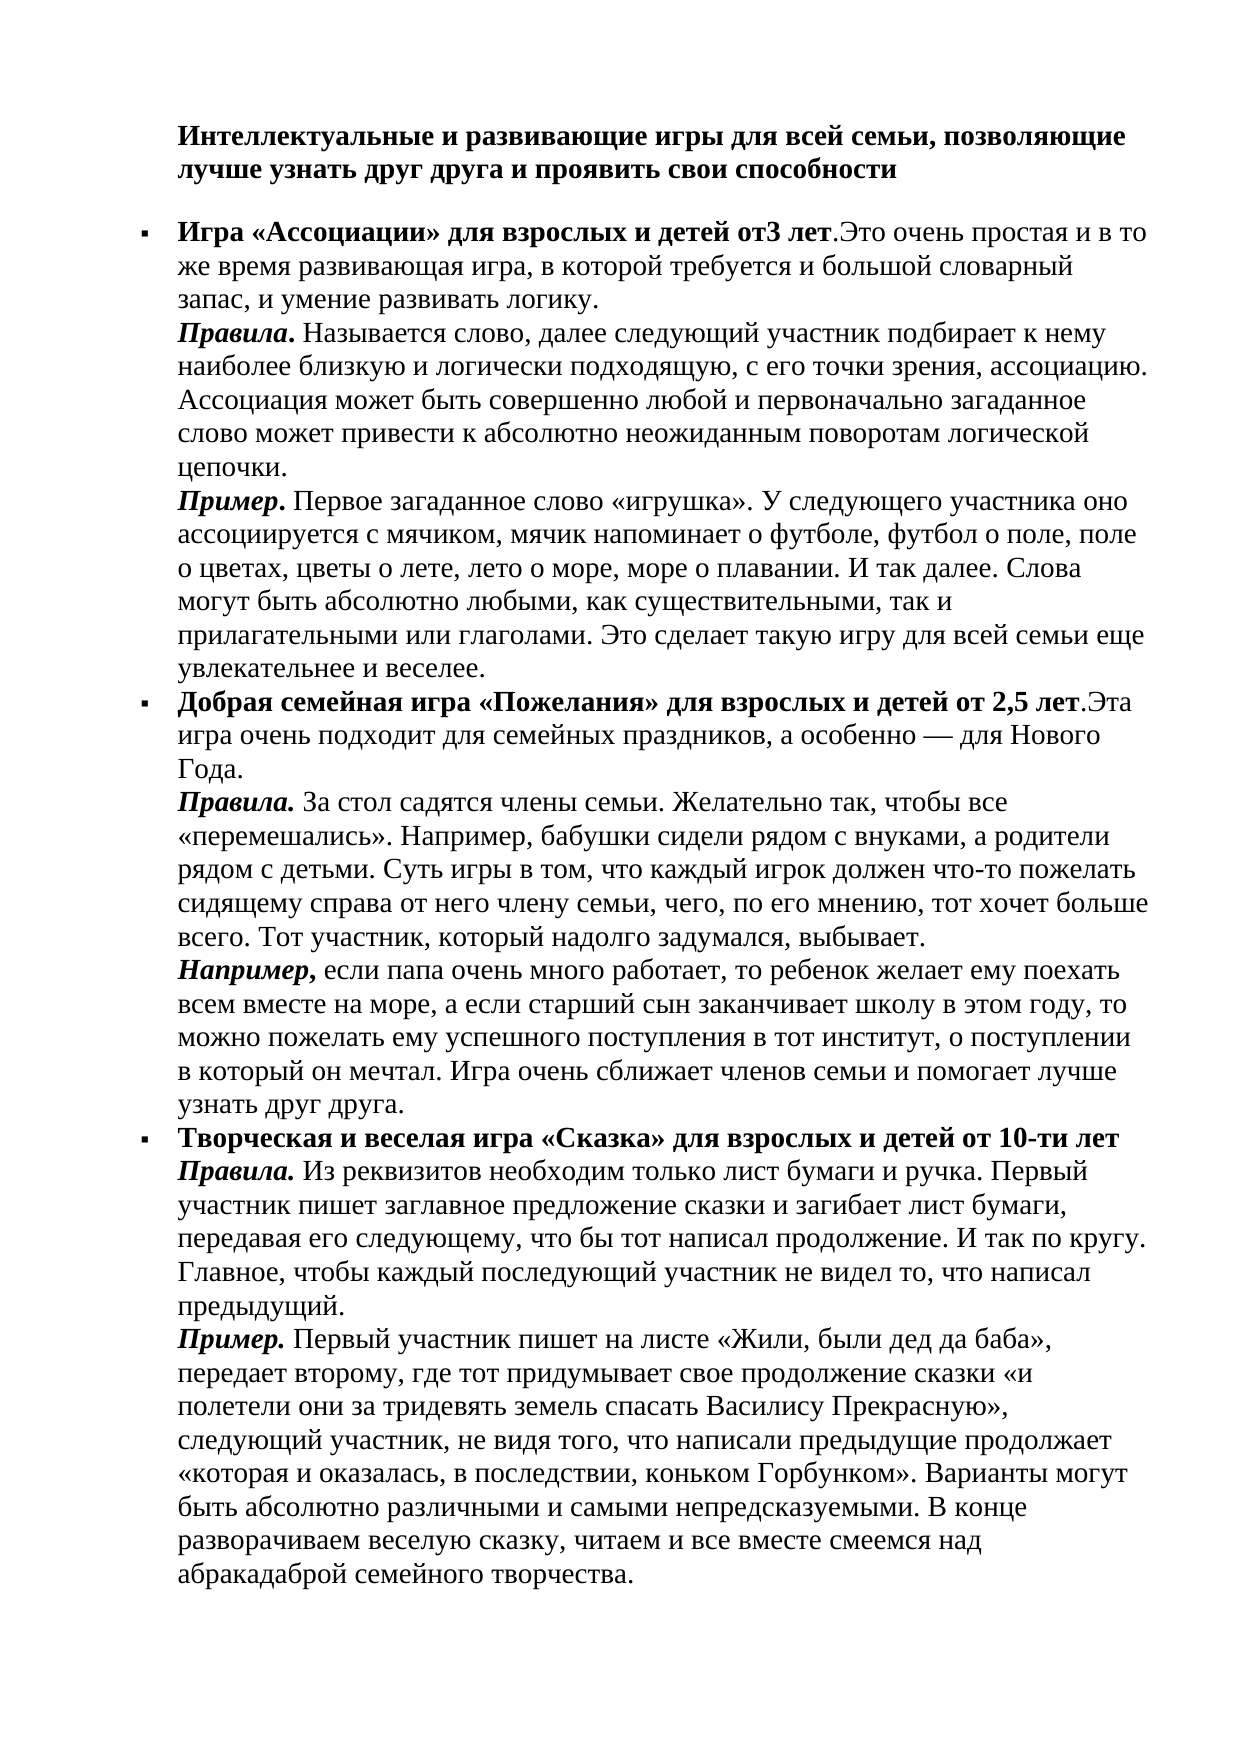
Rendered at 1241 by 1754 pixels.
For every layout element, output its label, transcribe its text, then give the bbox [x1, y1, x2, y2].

list Творческая и веселая игра «Сказка» для взрослых и детей от 10-ти лет Правила. Из реквизитов необходим только лист бумаги и ручка. Первый участник пишет заглавное предложение сказки и загибает лист бумаги, передавая его следующему, что бы тот написал продолжение. И так по кругу. Главное, чтобы каждый последующий участник не видел то, что написал предыдущий. Пример. Первый участник пишет на листе «Жили, были дед да баба», передает второму, где тот придумывает свое продолжение сказки «и полетели они за тридевять земель спасать Василису Прекрасную», следующий участник, не видя того, что написали предыдущие продолжает «которая и оказалась, в последствии, коньком Горбунком». Варианты могут быть абсолютно различными и самыми непредсказуемыми. В конце разворачиваем веселую сказку, читаем и все вместе смеемся над абракадаброй семейного творчества. [140, 1120, 1152, 1589]
list Игра «Ассоциации» для взрослых и детей от3 лет.Это очень простая и в то же время развивающая игра, в которой требуется и большой словарный запас, и умение развивать логику. Правила. Называется слово, далее следующий участник подбирает к нему наиболее близкую и логически подходящую, с его точки зрения, ассоциацию. Ассоциация может быть совершенно любой и первоначально загаданное слово может привести к абсолютно неожиданным поворотам логической цепочки. Пример. Первое загаданное слово «игрушка». У следующего участника оно ассоциируется с мячиком, мячик напоминает о футболе, футбол о поле, поле о цветах, цветы о лете, лето о море, море о плавании. И так далее. Слова могут быть абсолютно любыми, как существительными, так и прилагательными или глаголами. Это сделает такую игру для всей семьи еще увлекательнее и веселее. [140, 214, 1152, 684]
list Добрая семейная игра «Пожелания» для взрослых и детей от 2,5 лет.Эта игра очень подходит для семейных праздников, а особенно — для Нового Года. Правила. За стол садятся члены семьи. Желательно так, чтобы все «перемешались». Например, бабушки сидели рядом с внуками, а родители рядом с детьми. Суть игры в том, что каждый игрок должен что-то пожелать сидящему справа от него члену семьи, чего, по его мнению, тот хочет больше всего. Тот участник, который надолго задумался, выбывает. Например, если папа очень много работает, то ребенок желает ему поехать всем вместе на море, а если старший сын заканчивает школу в этом году, то можно пожелать ему успешного поступления в тот институт, о поступлении в который он мечтал. Игра очень сближает членов семьи и помогает лучше узнать друг друга. [140, 684, 1152, 1120]
text Интеллектуальные и развивающие игры для всей семьи, позволяющие лучше узнать друг друга и проявить свои способности [177, 118, 1152, 185]
